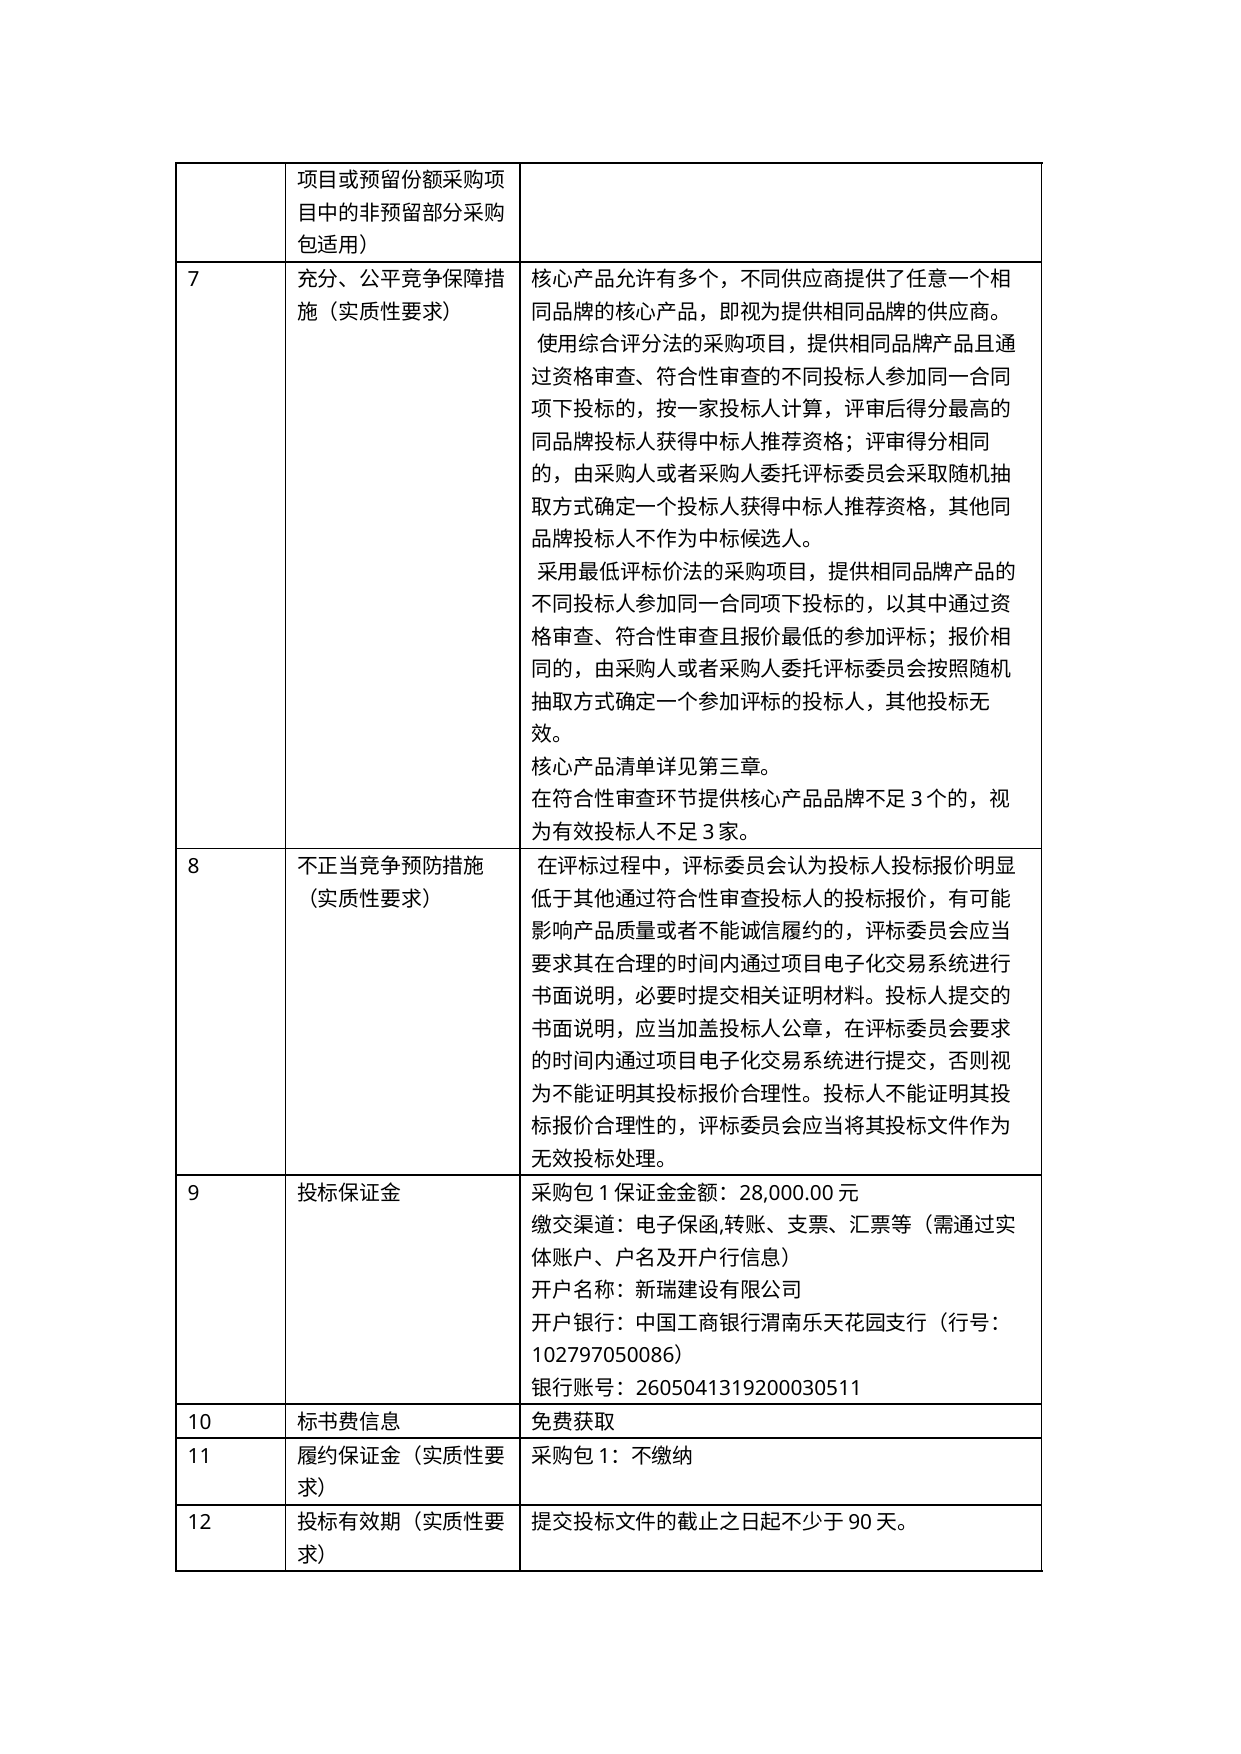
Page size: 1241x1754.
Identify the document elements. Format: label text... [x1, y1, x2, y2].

table_cell 充分、公平竞争保障措施（实质性要求） [286, 263, 519, 848]
table_cell 在评标过程中，评标委员会认为投标人投标报价明显低于其他通过符合性审查投标人的投标报价，有可能影响产品质量或者不能诚信履约的，评标委员会应当要求其在合理的时间内通过项目电子化交易系统进行书面说明，必要时提交相关证明材料。投标人提交的书面说明，应当加盖投标人公章，在评标委员会要求的时间内通过项目电子化交易系统进行提交，否则视为不能证明其投标报价合理性。投标人不能证明其投标报价合理性的，评标委员会应当将其投标文件作为无效投标处理。 [521, 849, 1041, 1174]
table_cell 采购包1保证金金额：28,000.00元 缴交渠道：电子保函,转账、支票、汇票等（需通过实体账户、户名及开户行信息） 开户名称：新瑞建设有限公司 开户银行：中国工商银行渭南乐天花园支行（行号：102797050086） 银行账号：2605041319200030511 [521, 1176, 1041, 1403]
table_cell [521, 164, 1041, 261]
table_cell 标书费信息 [286, 1405, 519, 1437]
table_cell 免费获取 [521, 1405, 1041, 1437]
table_cell 核心产品允许有多个，不同供应商提供了任意一个相同品牌的核心产品，即视为提供相同品牌的供应商。 使用综合评分法的采购项目，提供相同品牌产品且通过资格审查、符合性审查的不同投标人参加同一合同项下投标的，按一家投标人计算，评审后得分最高的同品牌投标人获得中标人推荐资格；评审得分相同的，由采购人或者采购人委托评标委员会采取随机抽取方式确定一个投标人获得中标人推荐资格，其他同品牌投标人不作为中标候选人。 采用最低评标价法的采购项目，提供相同品牌产品的不同投标人参加同一合同项下投标的，以其中通过资格审查、符合性审查且报价最低的参加评标；报价相同的，由采购人或者采购人委托评标委员会按照随机抽取方式确定一个参加评标的投标人，其他投标无效。 核心产品清单详见第三章。 在符合性审查环节提供核心产品品牌不足3个的，视为有效投标人不足3家。 [521, 263, 1041, 848]
table_cell 7 [177, 263, 285, 848]
table_cell 10 [177, 1405, 285, 1437]
table_cell 采购包1：不缴纳 [521, 1439, 1041, 1504]
table_cell 11 [177, 1439, 285, 1504]
table_cell 投标有效期（实质性要求） [286, 1506, 519, 1570]
table_cell 履约保证金（实质性要求） [286, 1439, 519, 1504]
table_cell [286, 164, 519, 261]
table_cell 6 [177, 164, 285, 261]
table_cell 12 [177, 1506, 285, 1570]
table_cell 投标保证金 [286, 1176, 519, 1403]
table_cell 提交投标文件的截止之日起不少于90天。 [521, 1506, 1041, 1570]
table_cell 8 [177, 849, 285, 1174]
table_cell 9 [177, 1176, 285, 1403]
table_cell 不正当竞争预防措施（实质性要求） [286, 849, 519, 1174]
